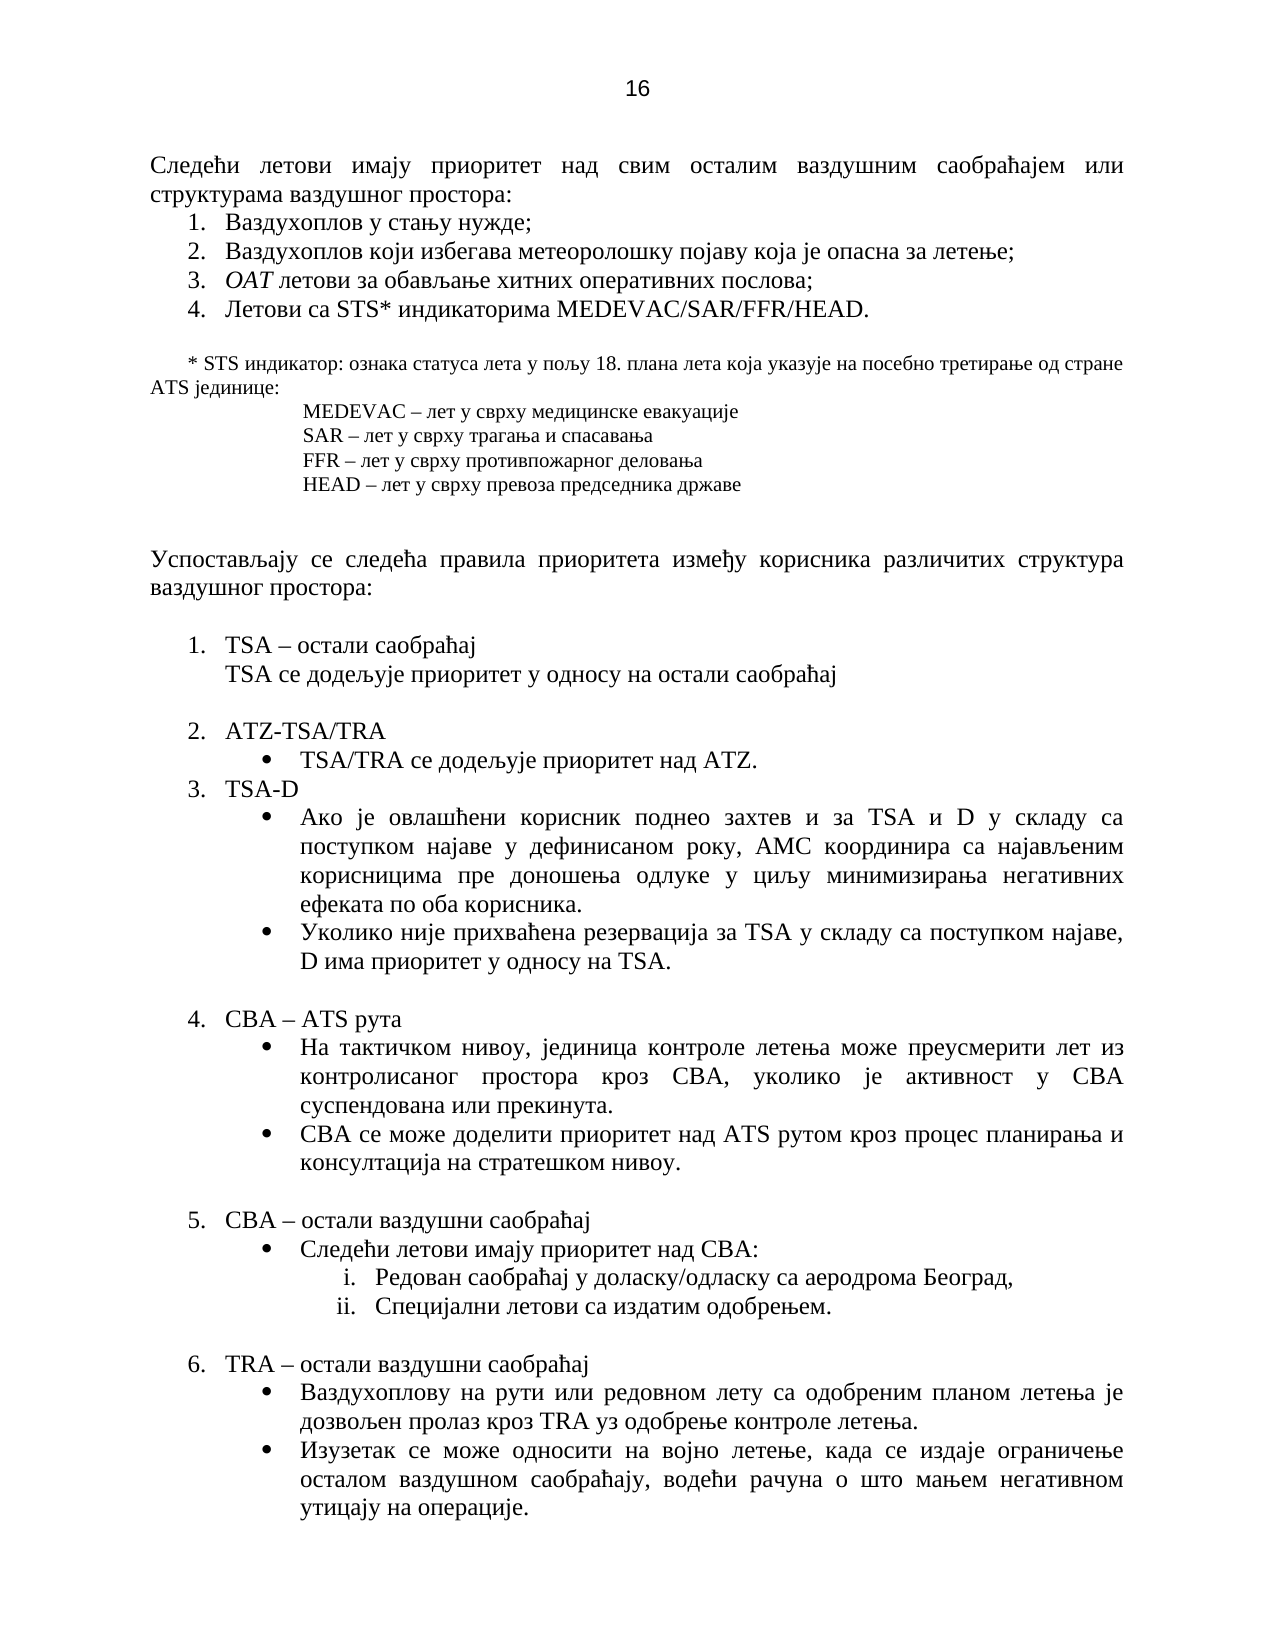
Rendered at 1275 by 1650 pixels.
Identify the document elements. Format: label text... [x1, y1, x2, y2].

list Ваздухоплову на рути или редовном лету са одобреним планом летења је дозвољен пролаз кроз TRA уз одобрење контроле летења. [262, 1377, 1125, 1435]
list Специјални летови са издатим одобрењем. [356, 1291, 1125, 1320]
list OAT летови за обављање хитних оперативних послова; [187, 265, 1125, 294]
list Редован саобраћај у доласку/одласку са аеродрома Београд, [356, 1262, 1125, 1291]
list TRA – остали ваздушни саобраћај [187, 1349, 1125, 1377]
list На тактичком нивоу, јединица контроле летења може преусмерити лет из контролисаног простора кроз СВА, уколико је активност у СВА суспендована или прекинута. [262, 1032, 1125, 1119]
text TSA се додељује приоритет у односу на остали саобраћај [225, 659, 1125, 687]
list TSA/TRA се додељује приоритет над АТZ. [262, 745, 1125, 774]
list TSA-D [187, 774, 1125, 802]
list СВА се може доделити приоритет над ATS рутом кроз процес планирања и консултација на стратешком нивоу. [262, 1119, 1125, 1176]
text MEDEVAC – лет у сврху медицинске евакуације [150, 399, 1125, 423]
list Ако је овлашћени корисник поднео захтев и за TSA и D у складу са поступком најаве у дефинисаном року, АМС координира са најављеним корисницима пре доношења одлуке у циљу минимизирања негативних ефеката по оба корисника. [262, 802, 1125, 917]
text Успостављају се следећа правила приоритета између корисника различитих структура ваздушног простора: [150, 544, 1125, 601]
text HEAD – лет у сврху превоза председника државе [150, 472, 1125, 496]
list Изузетак се може односити на војно летење, када се издаје ограничење осталом ваздушном саобраћају, водећи рачуна о што мањем негативном утицају на операције. [262, 1435, 1125, 1521]
text SAR – лет у сврху трагања и спасавања [150, 423, 1125, 447]
list Уколико није прихваћена резервација за TSA у складу са поступком најаве, D има приоритет у односу на TSA. [262, 917, 1125, 975]
list Следећи летови имају приоритет над СВА: [262, 1234, 1125, 1262]
list TSA – остали саобраћај [187, 630, 1125, 659]
list Летови са STS* индикаторима MEDEVAC/SAR/FFR/HEAD. [187, 294, 1125, 322]
text * STS индикатор: ознака статуса лета у пољу 18. плана лета која указује на посебно третирање од стране ATS јединице: [150, 351, 1125, 399]
list ATZ-TSA/TRA [187, 716, 1125, 745]
text FFR – лет у сврху противпожарног деловања [150, 447, 1125, 472]
list CBA – остали ваздушни саобраћај [187, 1205, 1125, 1234]
list CBA – ATS рута [187, 1004, 1125, 1032]
text Следећи летови имају приоритет над свим осталим ваздушним саобраћајем или структурама ваздушног простора: [150, 150, 1125, 207]
list Ваздухоплов у стању нужде; [187, 207, 1125, 236]
list Ваздухоплов који избегава метеоролошку појаву која је опасна за летење; [187, 236, 1125, 265]
